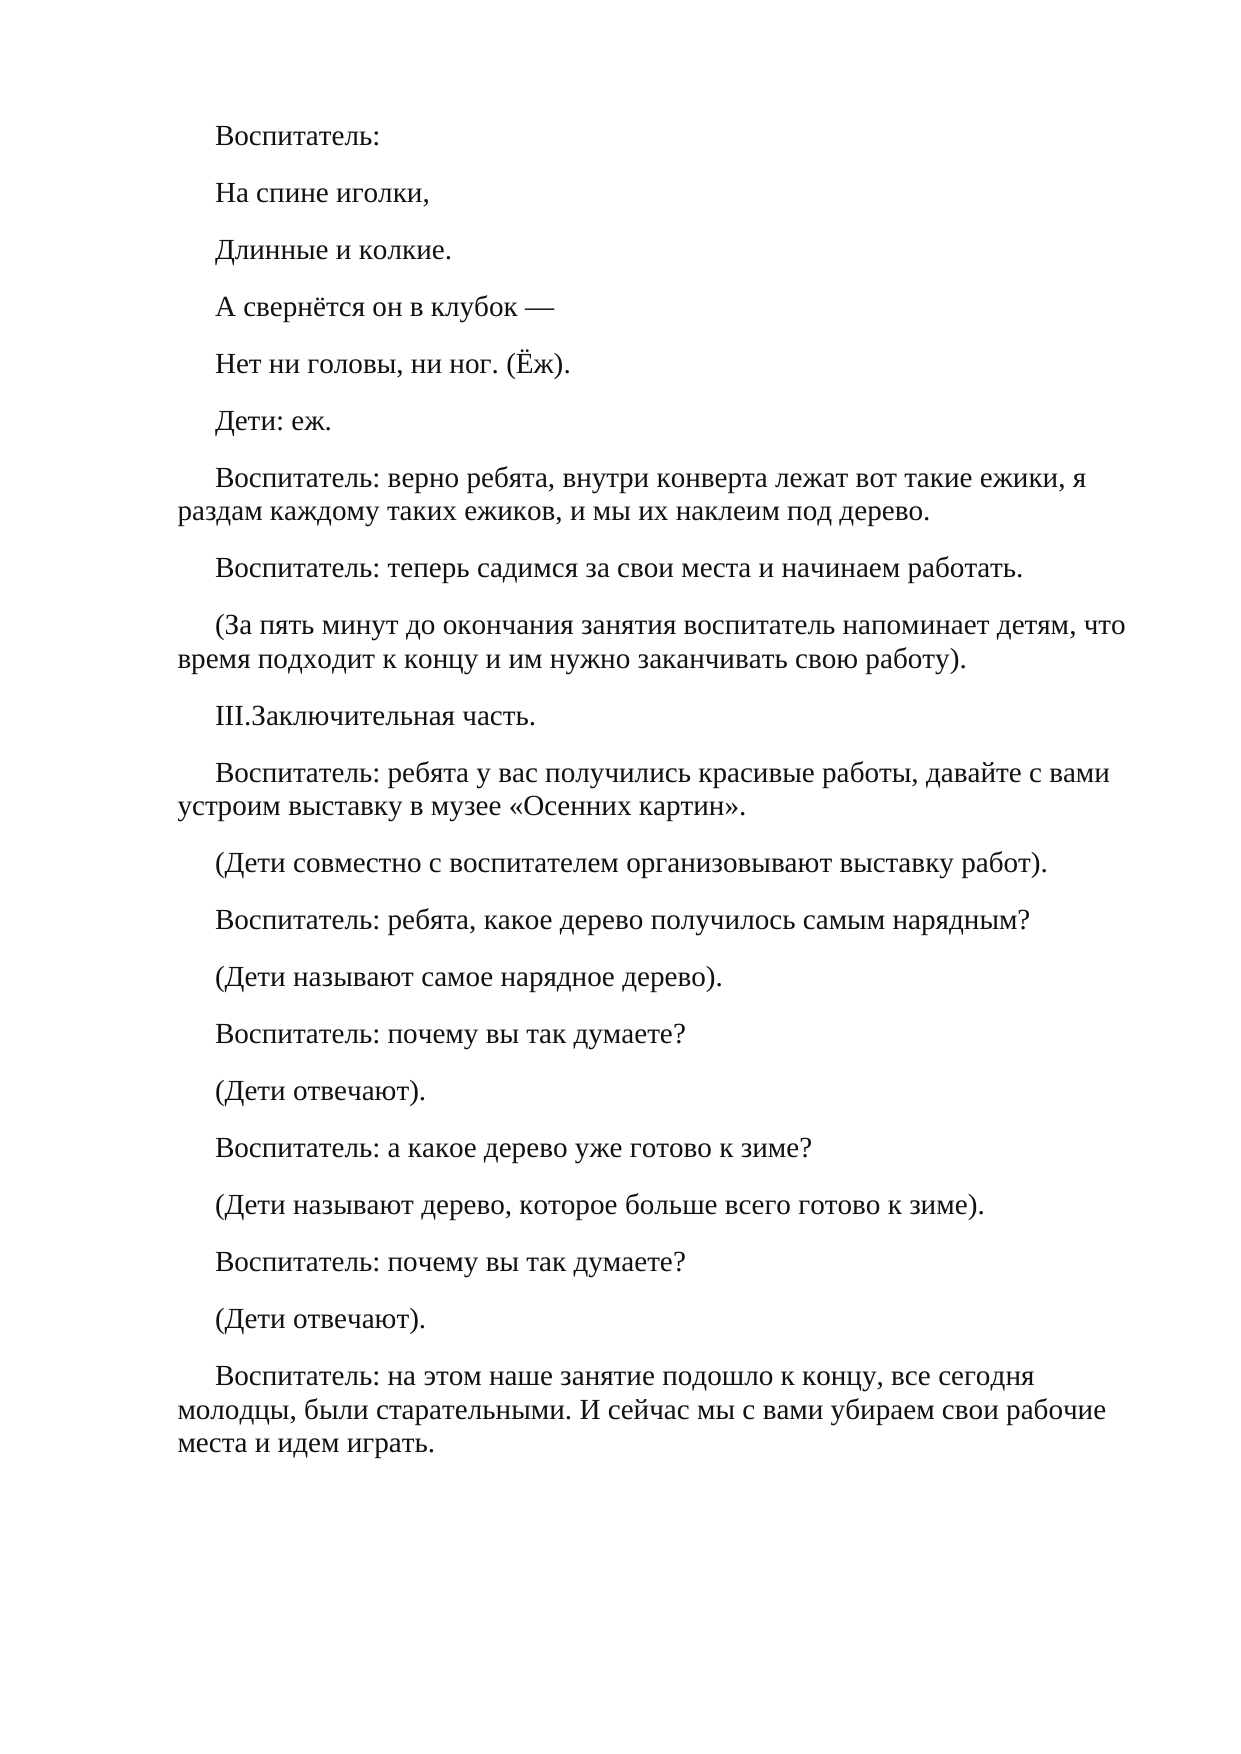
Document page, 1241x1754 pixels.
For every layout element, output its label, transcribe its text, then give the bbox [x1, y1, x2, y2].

text (Дети называют дерево, которое больше всего готово к зиме). [177, 1187, 1152, 1221]
text Воспитатель: на этом наше занятие подошло к концу, все сегодня молодцы, были старательными. И сейчас мы с вами убираем свои рабочие места и идем играть. [177, 1358, 1152, 1459]
text (Дети называют самое нарядное дерево). [177, 959, 1152, 993]
text Воспитатель: ребята у вас получились красивые работы, давайте с вами устроим выставку в музее «Осенних картин». [177, 755, 1152, 822]
text Воспитатель: ребята, какое дерево получилось самым нарядным? [177, 902, 1152, 936]
text (Дети совместно с воспитателем организовывают выставку работ). [177, 846, 1152, 879]
text III.Заключительная часть. [177, 698, 1152, 732]
text Воспитатель: почему вы так думаете? [177, 1244, 1152, 1278]
text Воспитатель: [177, 118, 1152, 152]
text Воспитатель: почему вы так думаете? [177, 1016, 1152, 1050]
text Нет ни головы, ни ног. (Ёж). [177, 346, 1152, 379]
text (За пять минут до окончания занятия воспитатель напоминает детям, что время подходит к концу и им нужно заканчивать свою работу). [177, 607, 1152, 674]
text (Дети отвечают). [177, 1301, 1152, 1335]
text Дети: еж. [177, 403, 1152, 437]
text А свернётся он в клубок — [177, 289, 1152, 323]
text На спине иголки, [177, 175, 1152, 209]
text Длинные и колкие. [177, 232, 1152, 266]
text Воспитатель: теперь садимся за свои места и начинаем работать. [177, 551, 1152, 584]
text Воспитатель: а какое дерево уже готово к зиме? [177, 1130, 1152, 1164]
text Воспитатель: верно ребята, внутри конверта лежат вот такие ежики, я раздам каждому таких ежиков, и мы их наклеим под дерево. [177, 460, 1152, 527]
text (Дети отвечают). [177, 1073, 1152, 1107]
